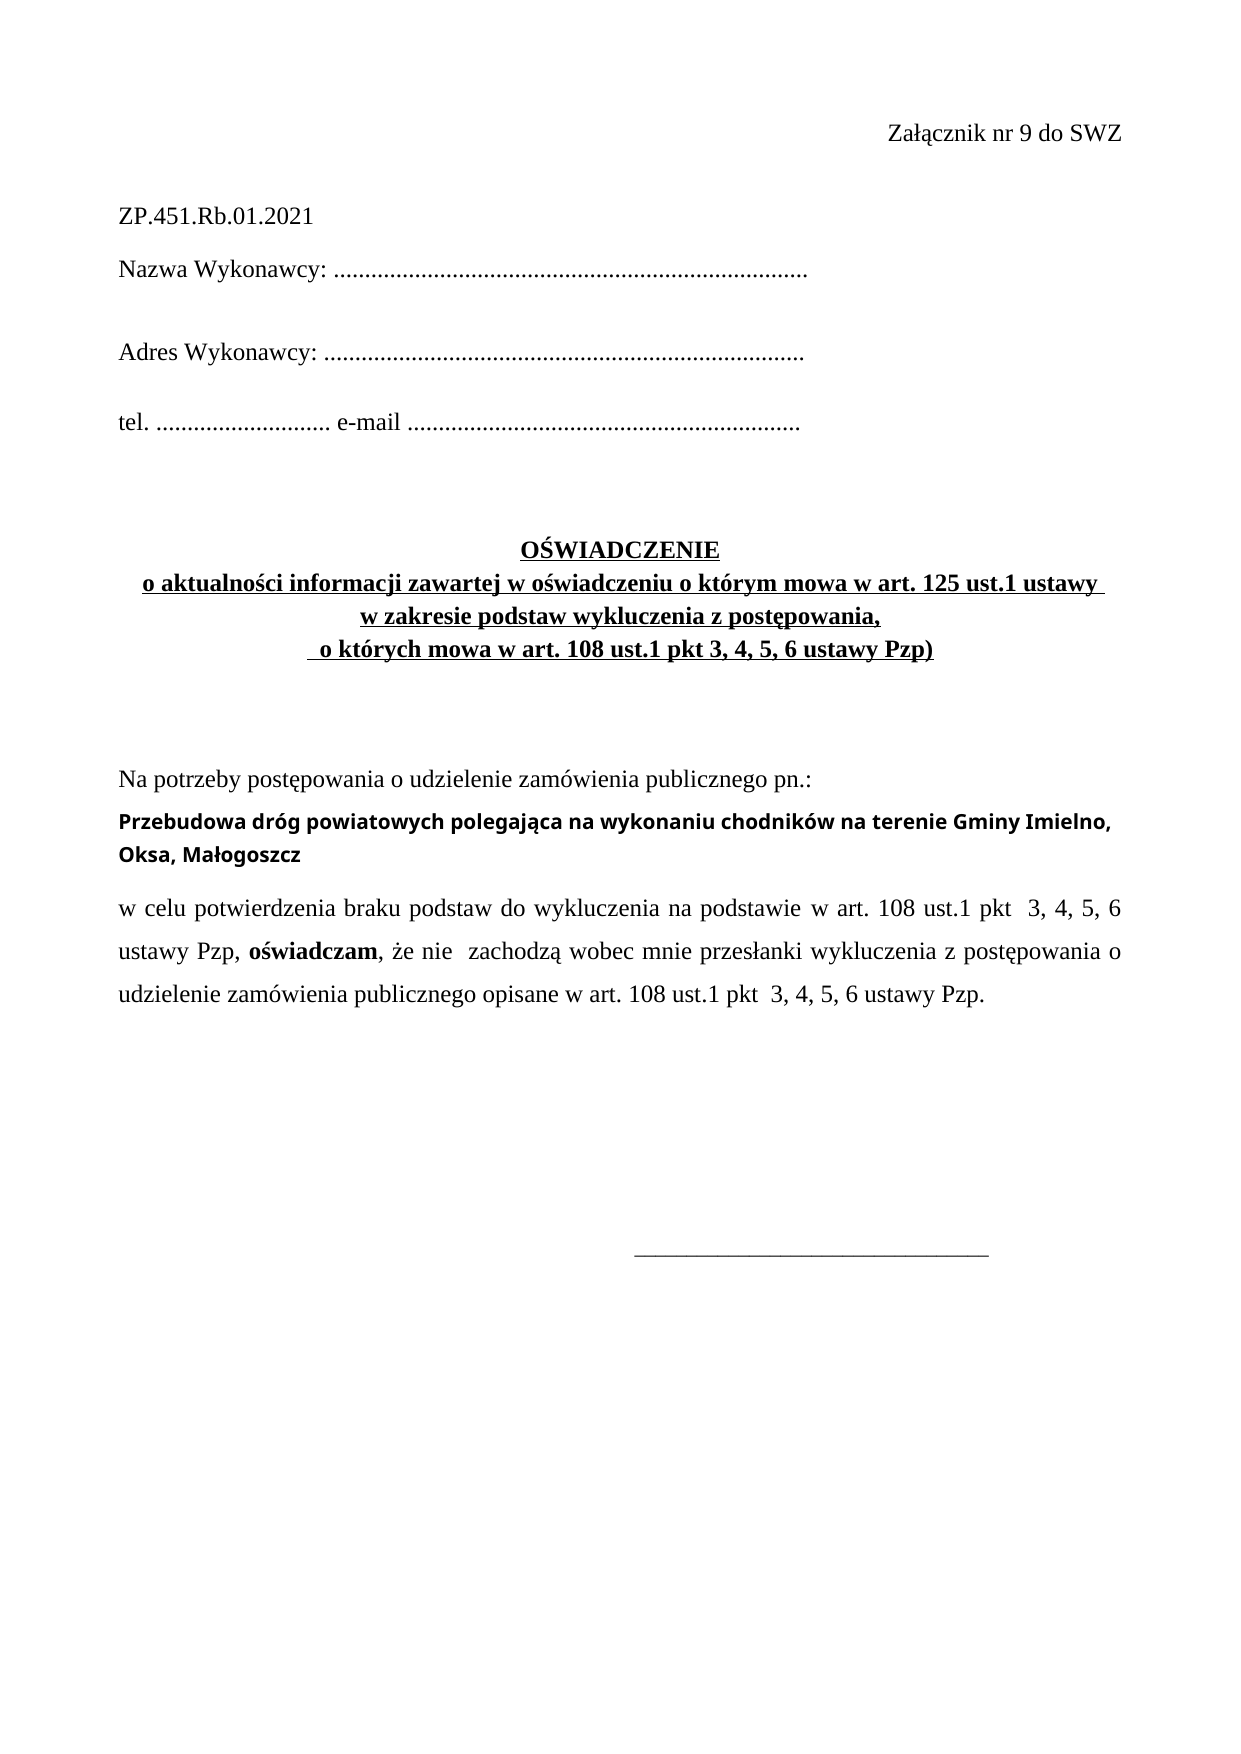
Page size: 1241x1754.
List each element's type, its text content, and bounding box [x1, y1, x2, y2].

text o których mowa w art. 108 ust.1 pkt 3, 4, 5, 6 ustawy Pzp) [118, 634, 1122, 663]
text ZP.451.Rb.01.2021 [118, 201, 1122, 229]
text Nazwa Wykonawcy: ............................................................................ [118, 254, 1122, 283]
text __________________________________ [561, 1240, 1122, 1258]
text Przebudowa dróg powiatowych polegająca na wykonaniu chodników na terenie Gminy Imielno, Oksa, Małogoszcz [118, 807, 1122, 868]
text o aktualności informacji zawartej w oświadczeniu o którym mowa w art. 125 ust.1 ustawy [118, 568, 1122, 597]
text Adres Wykonawcy: ............................................................................. [118, 337, 1122, 366]
text OŚWIADCZENIE [118, 535, 1122, 564]
text tel. ............................ e-mail ............................................................... [118, 407, 1138, 436]
text w celu potwierdzenia braku podstaw do wykluczenia na podstawie w art. 108 ust.1 pkt 3, 4, 5, 6 ustawy Pzp, oświadczam, że nie zachodzą wobec mnie przesłanki wykluczenia z postępowania o udzielenie zamówienia publicznego opisane w art. 108 ust.1 pkt 3, 4, 5, 6 ustawy Pzp. [118, 893, 1122, 1008]
text w zakresie podstaw wykluczenia z postępowania, [118, 601, 1122, 630]
text Na potrzeby postępowania o udzielenie zamówienia publicznego pn.: [118, 764, 1122, 793]
text Załącznik nr 9 do SWZ [118, 118, 1122, 147]
